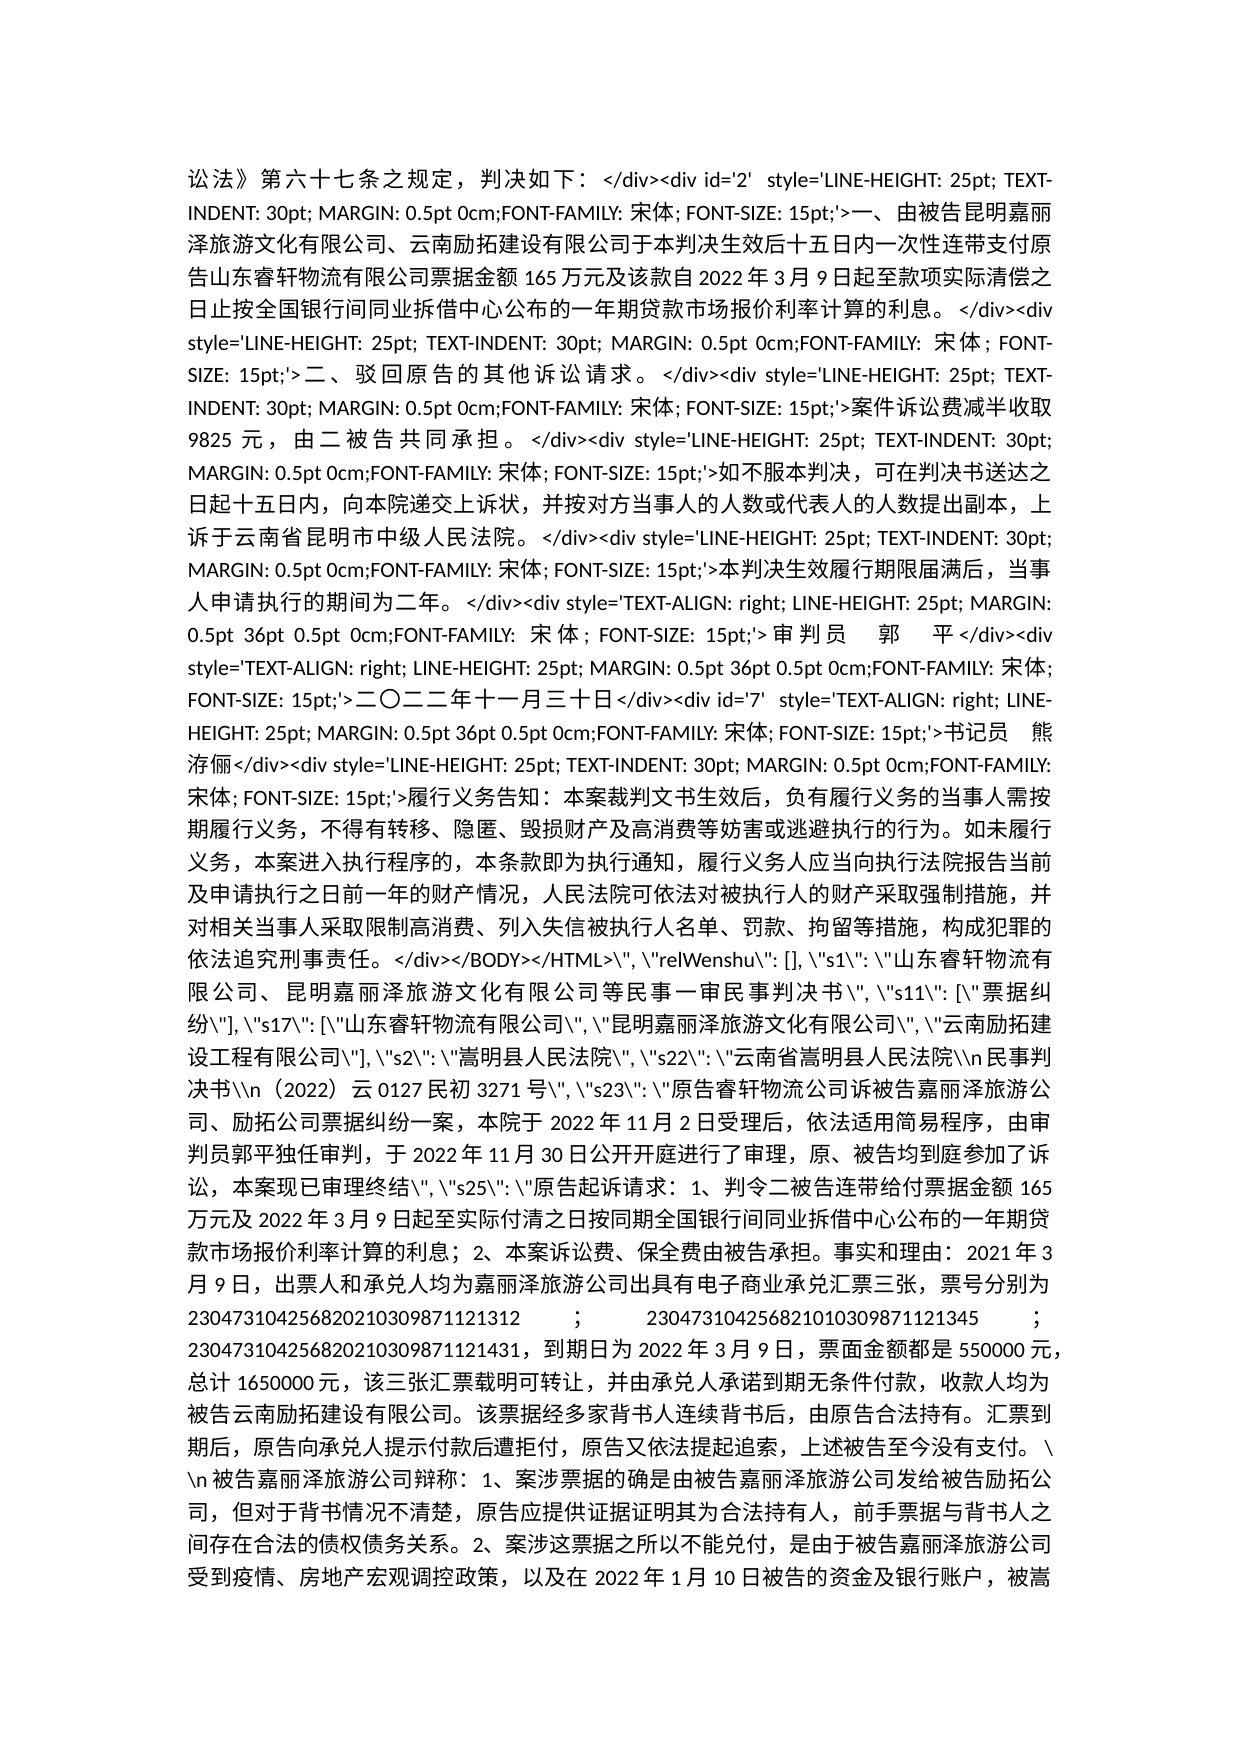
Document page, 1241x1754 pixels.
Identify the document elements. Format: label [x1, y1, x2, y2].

text [187, 162, 1053, 1592]
